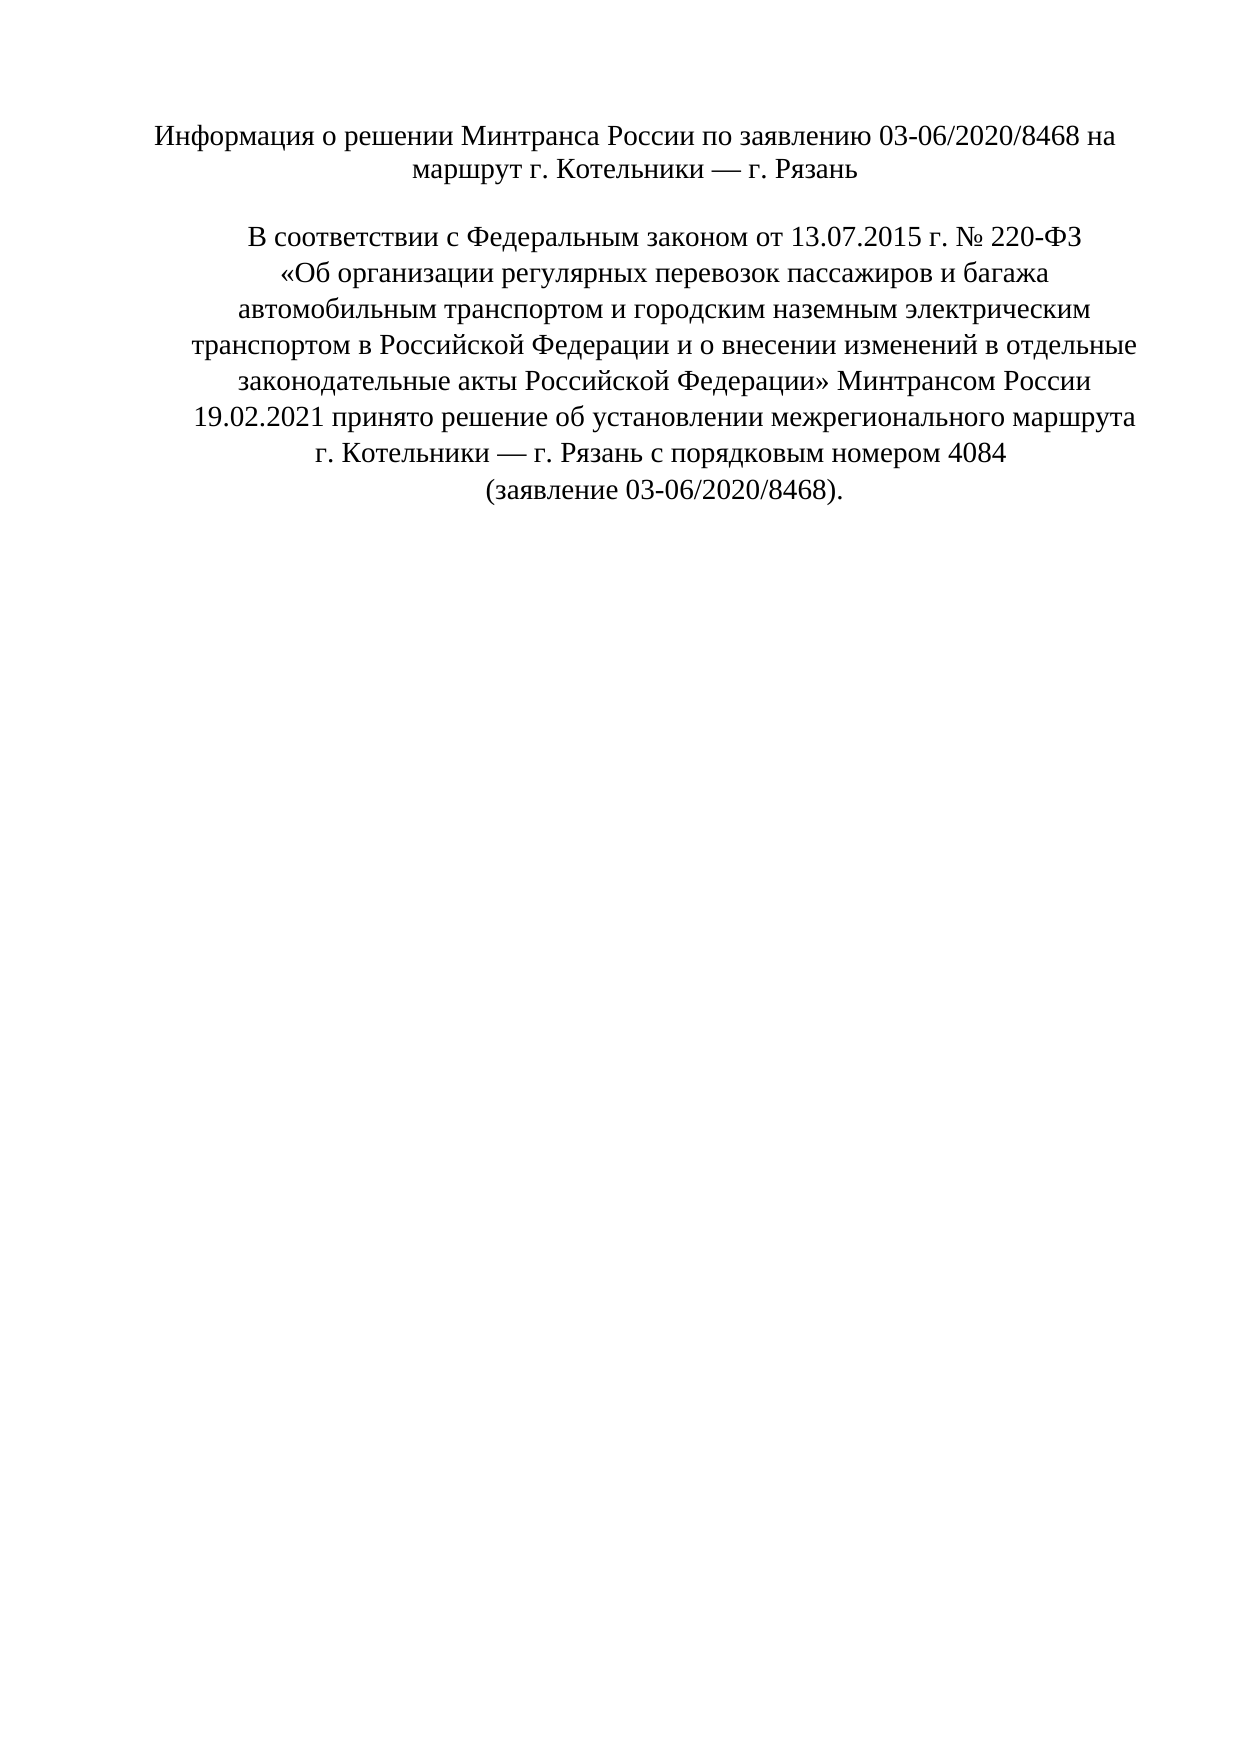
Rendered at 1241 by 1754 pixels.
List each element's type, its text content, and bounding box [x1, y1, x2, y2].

text В соответствии с Федеральным законом от 13.07.2015 г. № 220-ФЗ «Об организации регулярных перевозок пассажиров и багажа автомобильным транспортом и городским наземным электрическим транспортом в Российской Федерации и о внесении изменений в отдельные законодательные акты Российской Федерации» Минтрансом России 19.02.2021 принято решение об установлении межрегионального маршрута г. Котельники — г. Рязань с порядковым номером 4084 (заявление 03-06/2020/8468). [177, 219, 1152, 505]
text Информация о решении Минтранса России по заявлению 03-06/2020/8468 на маршрут г. Котельники — г. Рязань [118, 118, 1152, 185]
